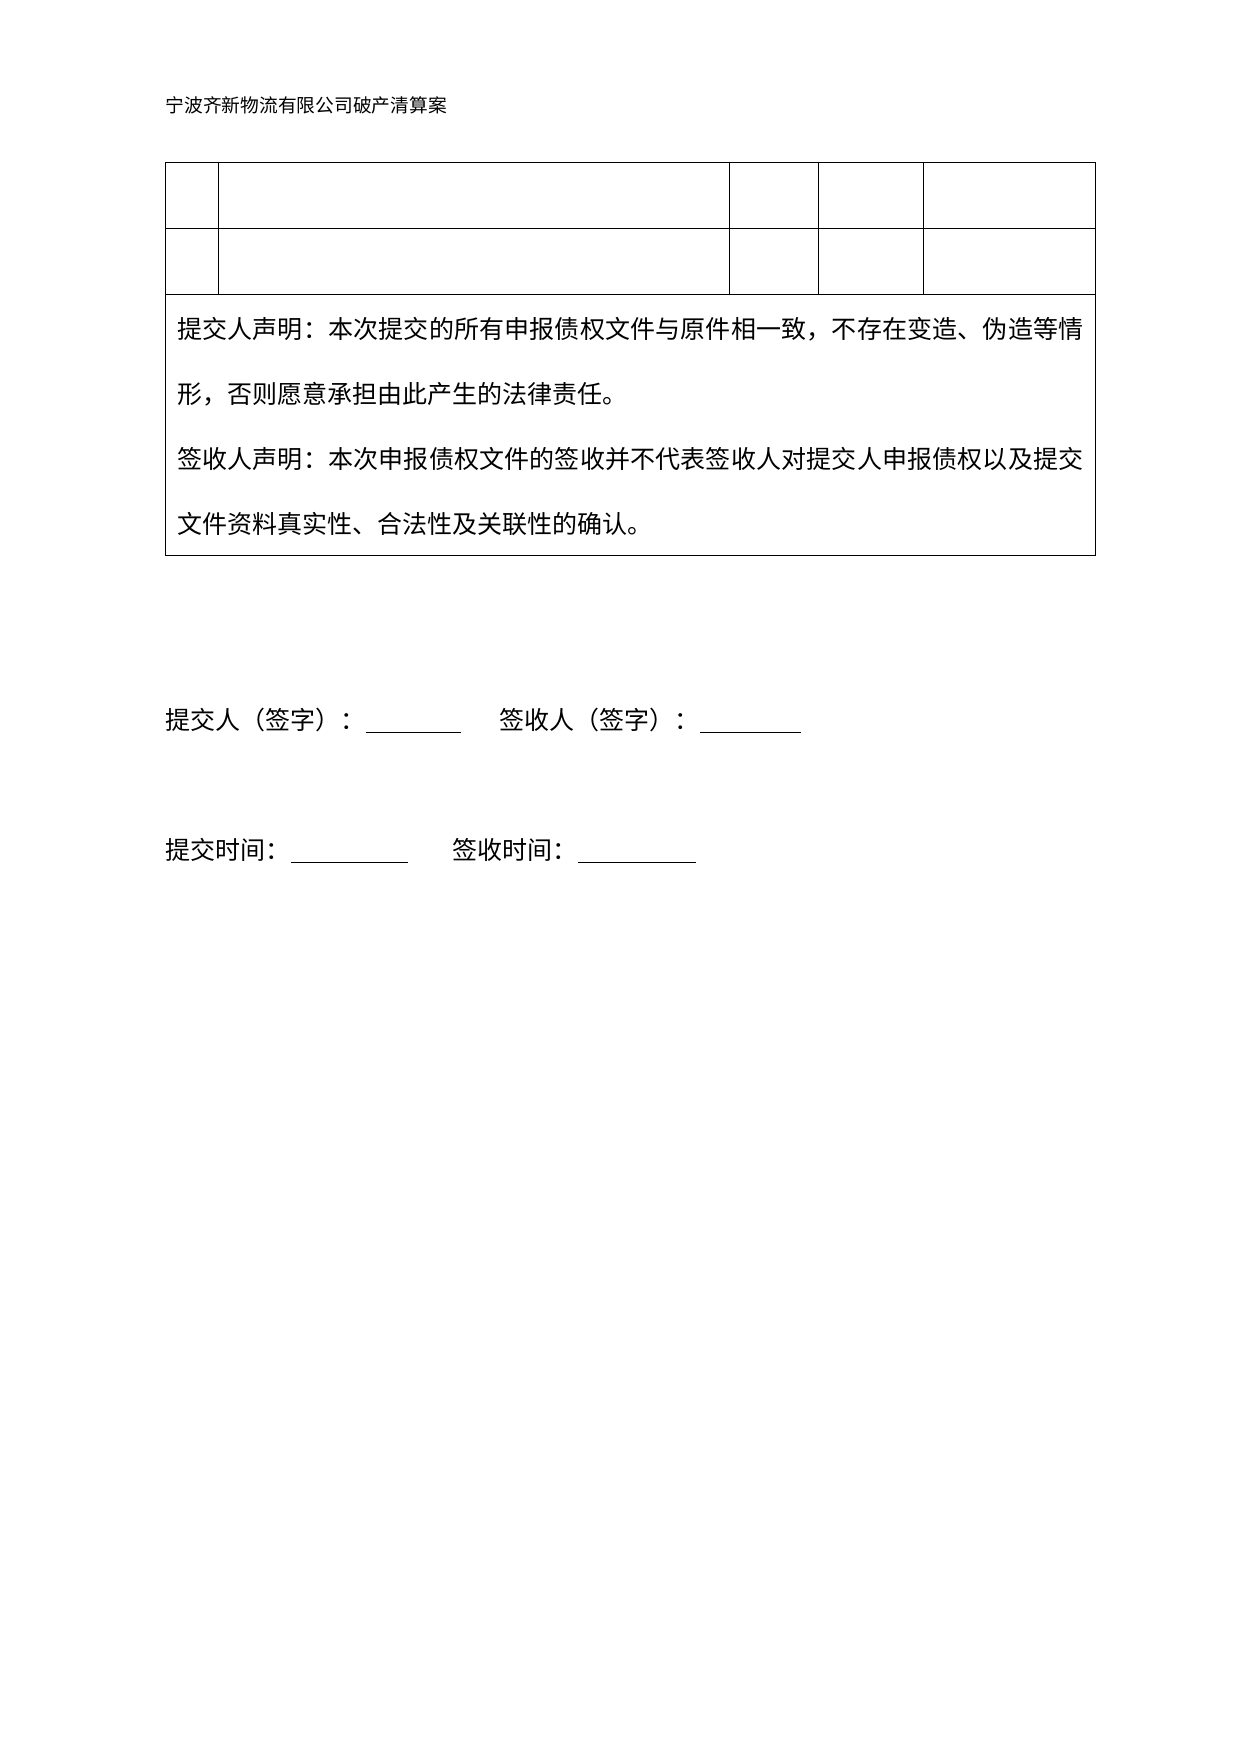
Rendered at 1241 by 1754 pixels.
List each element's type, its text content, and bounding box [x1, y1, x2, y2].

table_cell [819, 163, 923, 228]
table_cell [819, 229, 923, 294]
table_cell [219, 163, 729, 228]
table_cell [166, 163, 218, 228]
table_cell [219, 229, 729, 294]
table_cell [924, 163, 1095, 228]
text 提交时间： 签收时间： [165, 816, 1087, 881]
table_cell [730, 163, 818, 228]
table_cell 提交人声明：本次提交的所有申报债权文件与原件相一致，不存在变造、伪造等情形，否则愿意承担由此产生的法律责任。 签收人声明：本次申报债权文件的签收并不代表签收人对提交人申报债权以及提交文件资料真实性、合法性及关联性的确认。 [166, 295, 1095, 555]
table_cell [924, 229, 1095, 294]
text 提交人（签字）： 签收人（签字）： [165, 686, 1087, 751]
table_cell [166, 229, 218, 294]
table_cell [730, 229, 818, 294]
